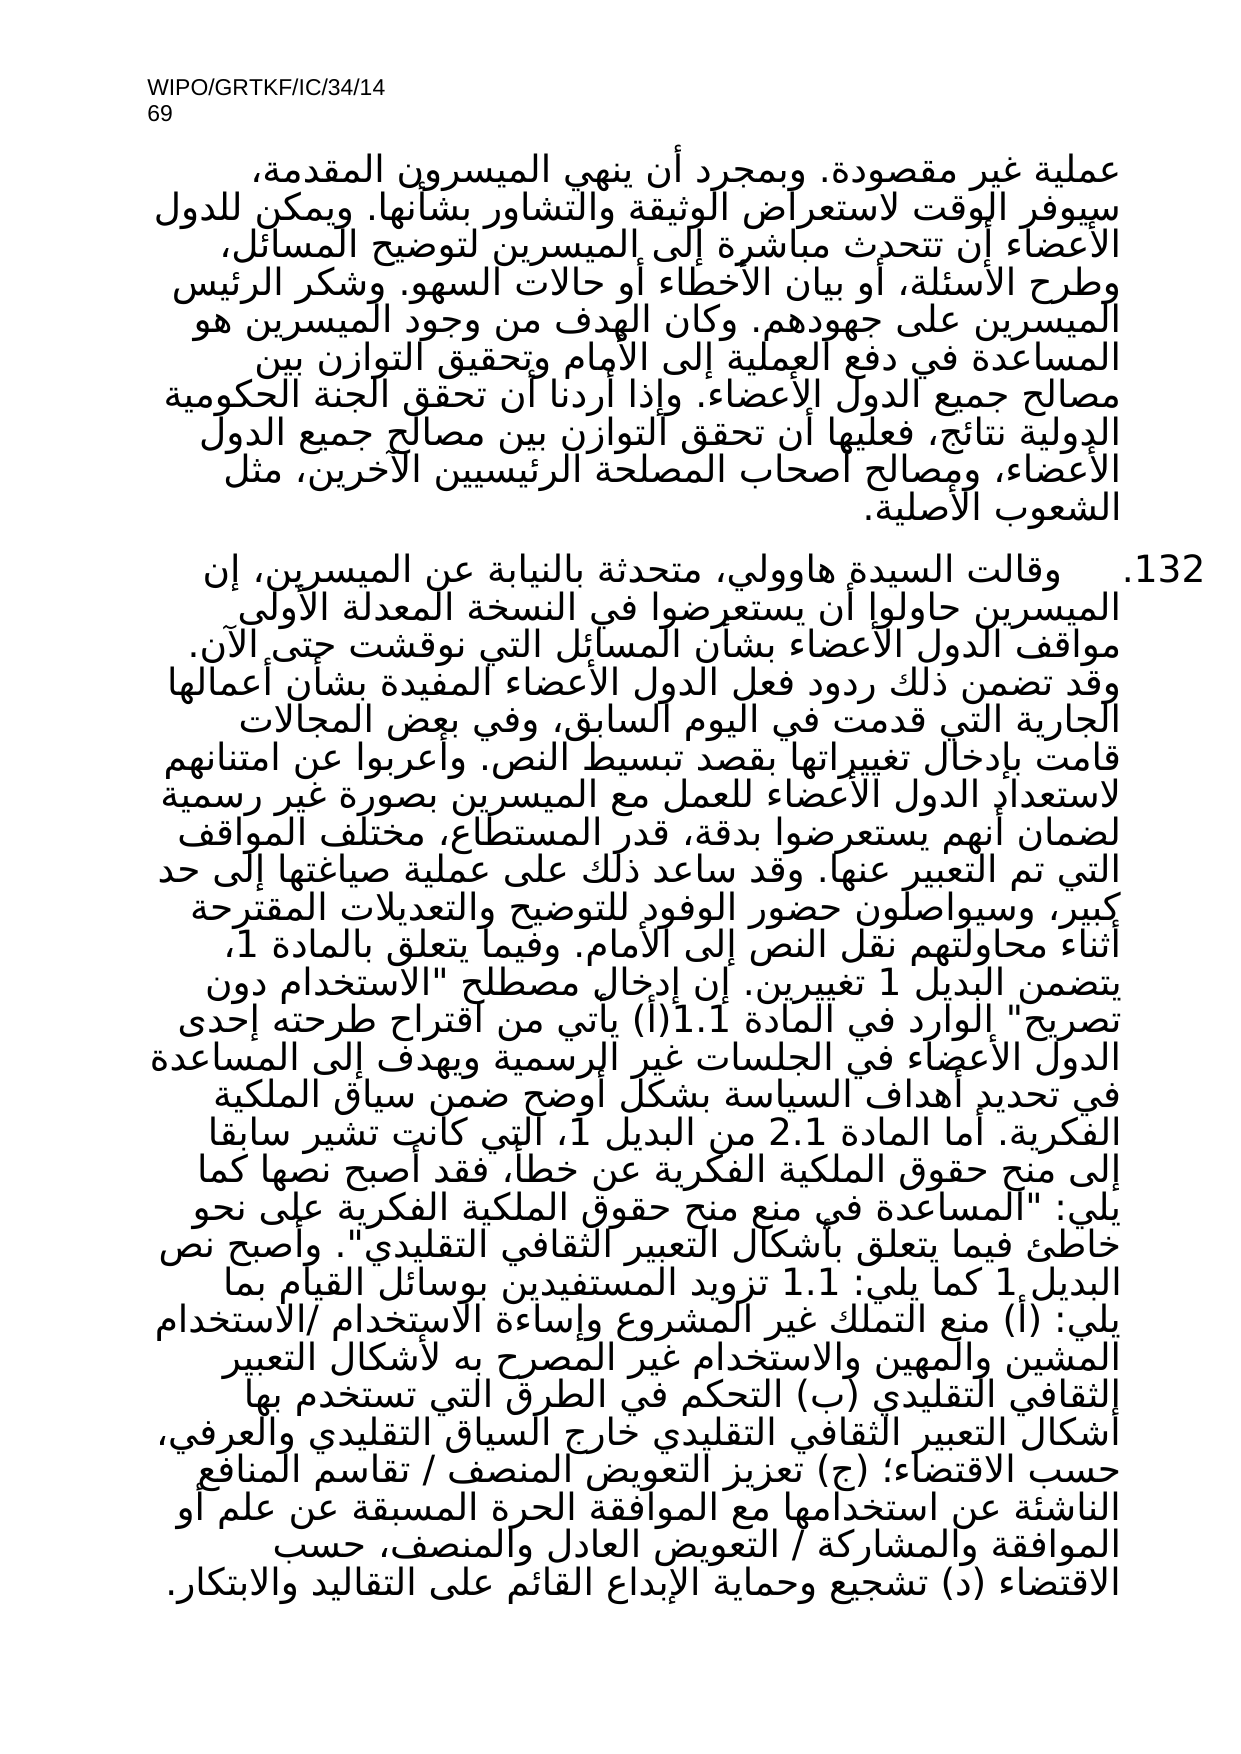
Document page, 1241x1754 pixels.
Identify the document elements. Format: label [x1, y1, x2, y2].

list [147, 153, 1122, 528]
list [147, 553, 1122, 1603]
